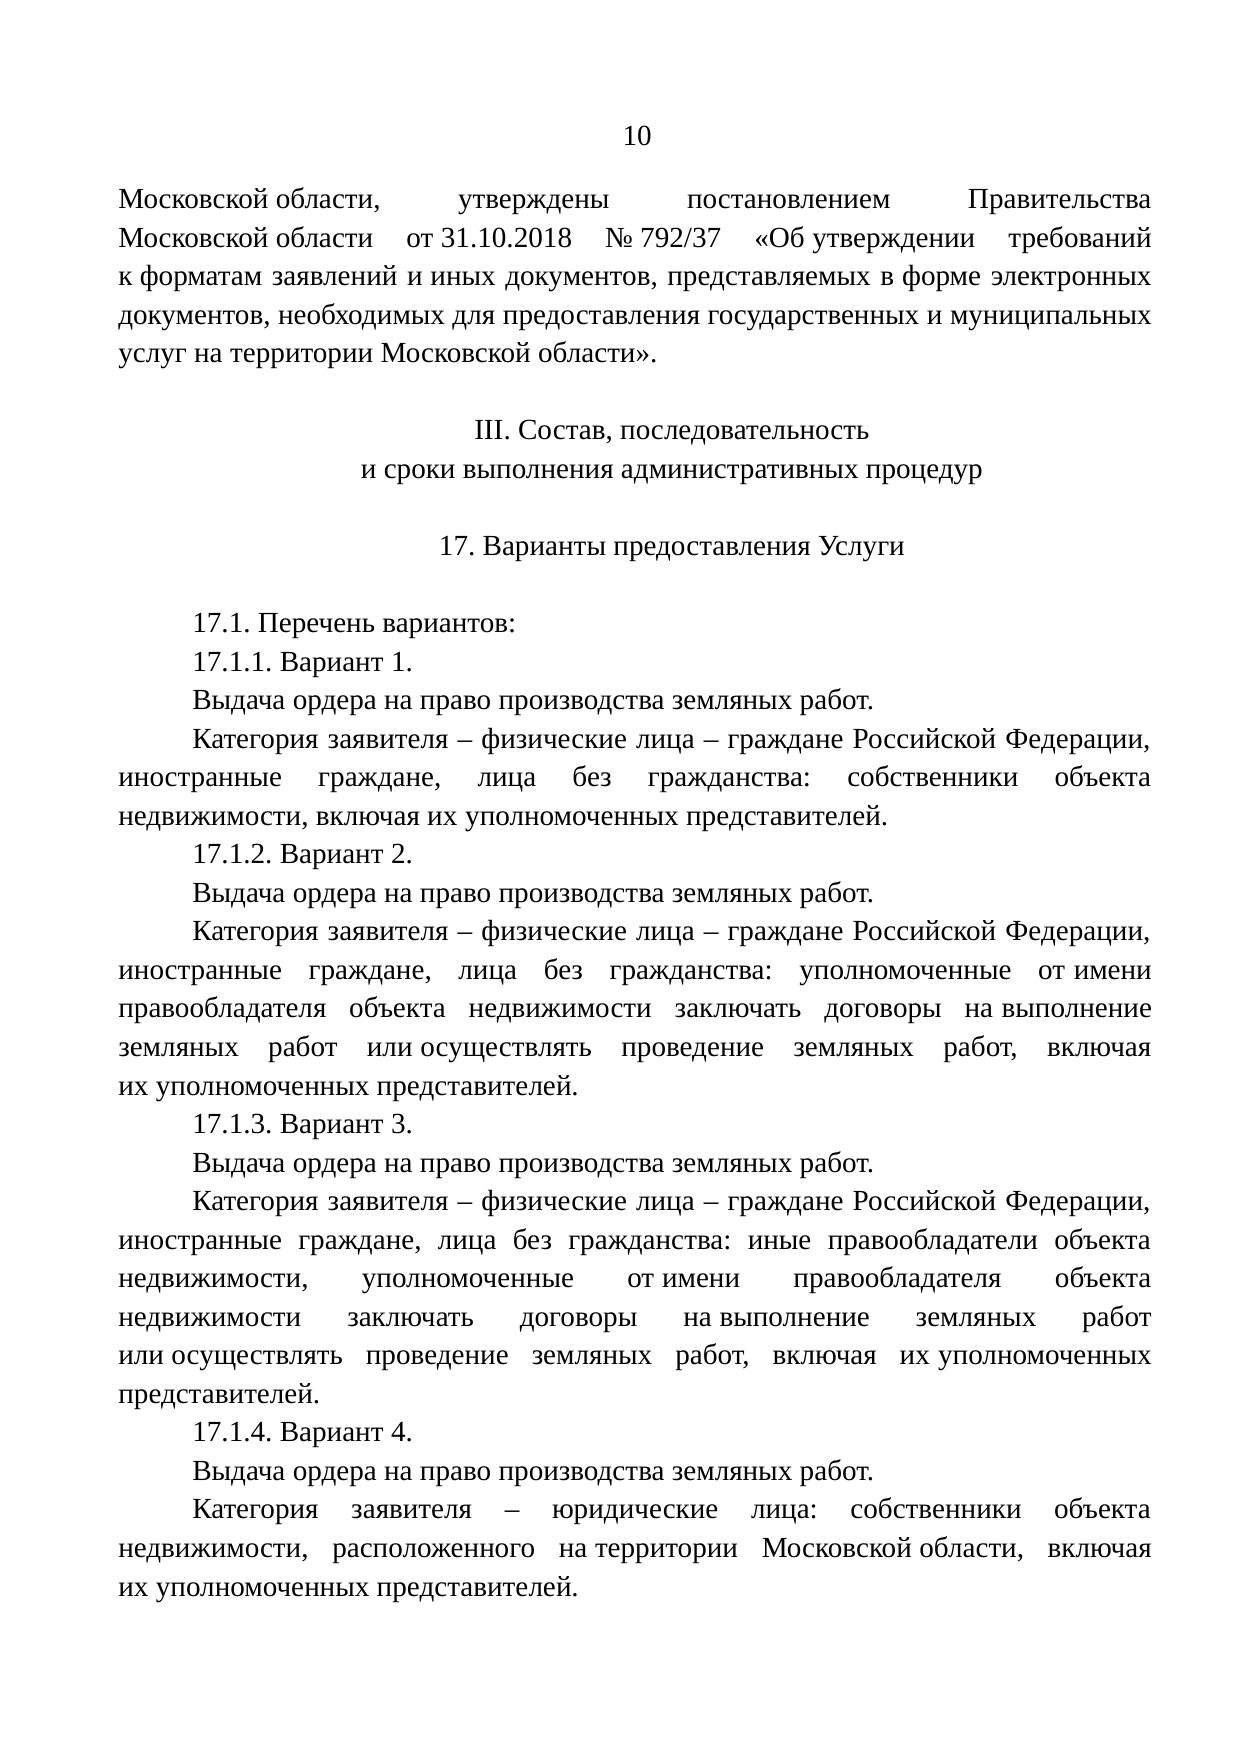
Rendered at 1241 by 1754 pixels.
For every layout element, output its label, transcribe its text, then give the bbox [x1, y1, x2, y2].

text 17.1.1. Вариант 1. [118, 644, 1152, 677]
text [118, 181, 1152, 369]
subtitle III. Состав, последовательность [118, 412, 1152, 446]
text Категория заявителя – физические лица – граждане Российской Федерации, иностранные граждане, лица без гражданства: иные правообладатели объекта недвижимости, уполномоченные от имени правообладателя объекта недвижимости заключать договоры на выполнение земляных работ или осуществлять проведение земляных работ, включая их уполномоченных представителей. [118, 1183, 1152, 1409]
subtitle 17.1. Перечень вариантов: [118, 605, 1152, 639]
text Выдача ордера на право производства земляных работ. [118, 1145, 1152, 1178]
subtitle и сроки выполнения административных процедур [118, 451, 1152, 484]
text Категория заявителя – физические лица – граждане Российской Федерации, иностранные граждане, лица без гражданства: уполномоченные от имени правообладателя объекта недвижимости заключать договоры на выполнение земляных работ или осуществлять проведение земляных работ, включая их уполномоченных представителей. [118, 913, 1152, 1101]
text 17. Варианты предоставления Услуги [118, 528, 1152, 562]
text 17.1.2. Вариант 2. [118, 836, 1152, 870]
text Категория заявителя – юридические лица: собственники объекта недвижимости, расположенного на территории Московской области, включая их уполномоченных представителей. [118, 1492, 1152, 1602]
text 17.1.4. Вариант 4. [118, 1414, 1152, 1448]
text Выдача ордера на право производства земляных работ. [118, 875, 1152, 908]
text 17.1.3. Вариант 3. [118, 1106, 1152, 1140]
text Категория заявителя – физические лица – граждане Российской Федерации, иностранные граждане, лица без гражданства: собственники объекта недвижимости, включая их уполномоченных представителей. [118, 721, 1152, 831]
text Выдача ордера на право производства земляных работ. [118, 682, 1152, 716]
text Выдача ордера на право производства земляных работ. [118, 1453, 1152, 1487]
